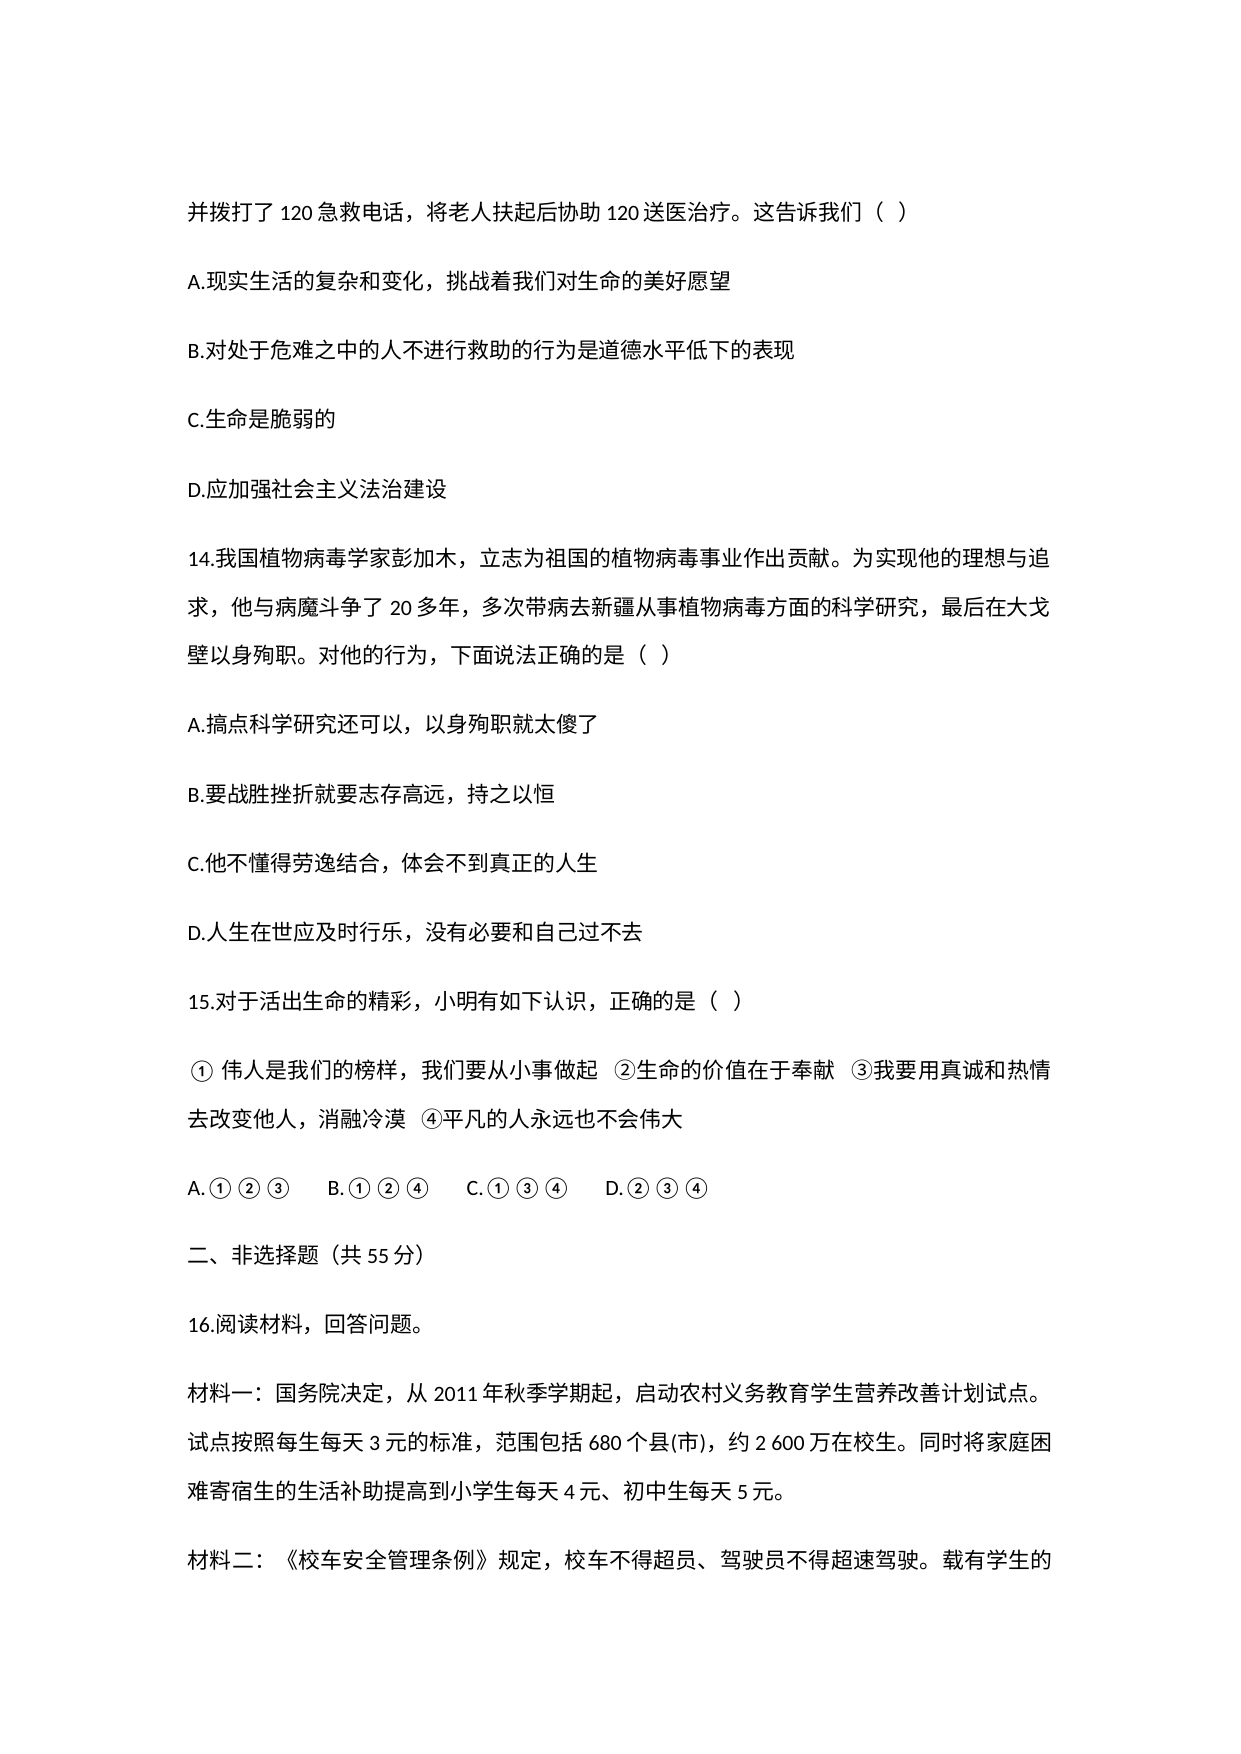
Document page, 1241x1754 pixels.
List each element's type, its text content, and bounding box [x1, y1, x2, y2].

text ①伟人是我们的榜样，我们要从小事做起 ②生命的价值在于奉献 ③我要用真诚和热情去改变他人，消融冷漠 ④平凡的人永远也不会伟大 [187, 1053, 1053, 1134]
text 15.对于活出生命的精彩，小明有如下认识，正确的是（ ） [187, 984, 1053, 1016]
text 二、非选择题（共55分） [187, 1237, 1053, 1270]
text C.生命是脆弱的 [187, 402, 1053, 434]
text 16.阅读材料，回答问题。 [187, 1307, 1053, 1339]
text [187, 194, 1053, 227]
text A.现实生活的复杂和变化，挑战着我们对生命的美好愿望 [187, 264, 1053, 296]
text C.他不懂得劳逸结合，体会不到真正的人生 [187, 845, 1053, 878]
text B.对处于危难之中的人不进行救助的行为是道德水平低下的表现 [187, 333, 1053, 365]
text A.①②③ B.①②④ C.①③④ D.②③④ [187, 1171, 1053, 1203]
text D.应加强社会主义法治建设 [187, 471, 1053, 504]
text 材料一：国务院决定，从2011年秋季学期起，启动农村义务教育学生营养改善计划试点。试点按照每生每天3元的标准，范围包括680个县(市)，约2 600万在校生。同时将家庭困难寄宿生的生活补助提高到小学生每天4元、初中生每天5元。 [187, 1376, 1053, 1506]
text A.搞点科学研究还可以，以身殉职就太傻了 [187, 707, 1053, 739]
text D.人生在世应及时行乐，没有必要和自己过不去 [187, 914, 1053, 947]
text B.要战胜挫折就要志存高远，持之以恒 [187, 776, 1053, 809]
text 14.我国植物病毒学家彭加木，立志为祖国的植物病毒事业作出贡献。为实现他的理想与追求，他与病魔斗争了20多年，多次带病去新疆从事植物病毒方面的科学研究，最后在大戈壁以身殉职。对他的行为，下面说法正确的是（ ） [187, 540, 1053, 670]
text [187, 1542, 1053, 1575]
